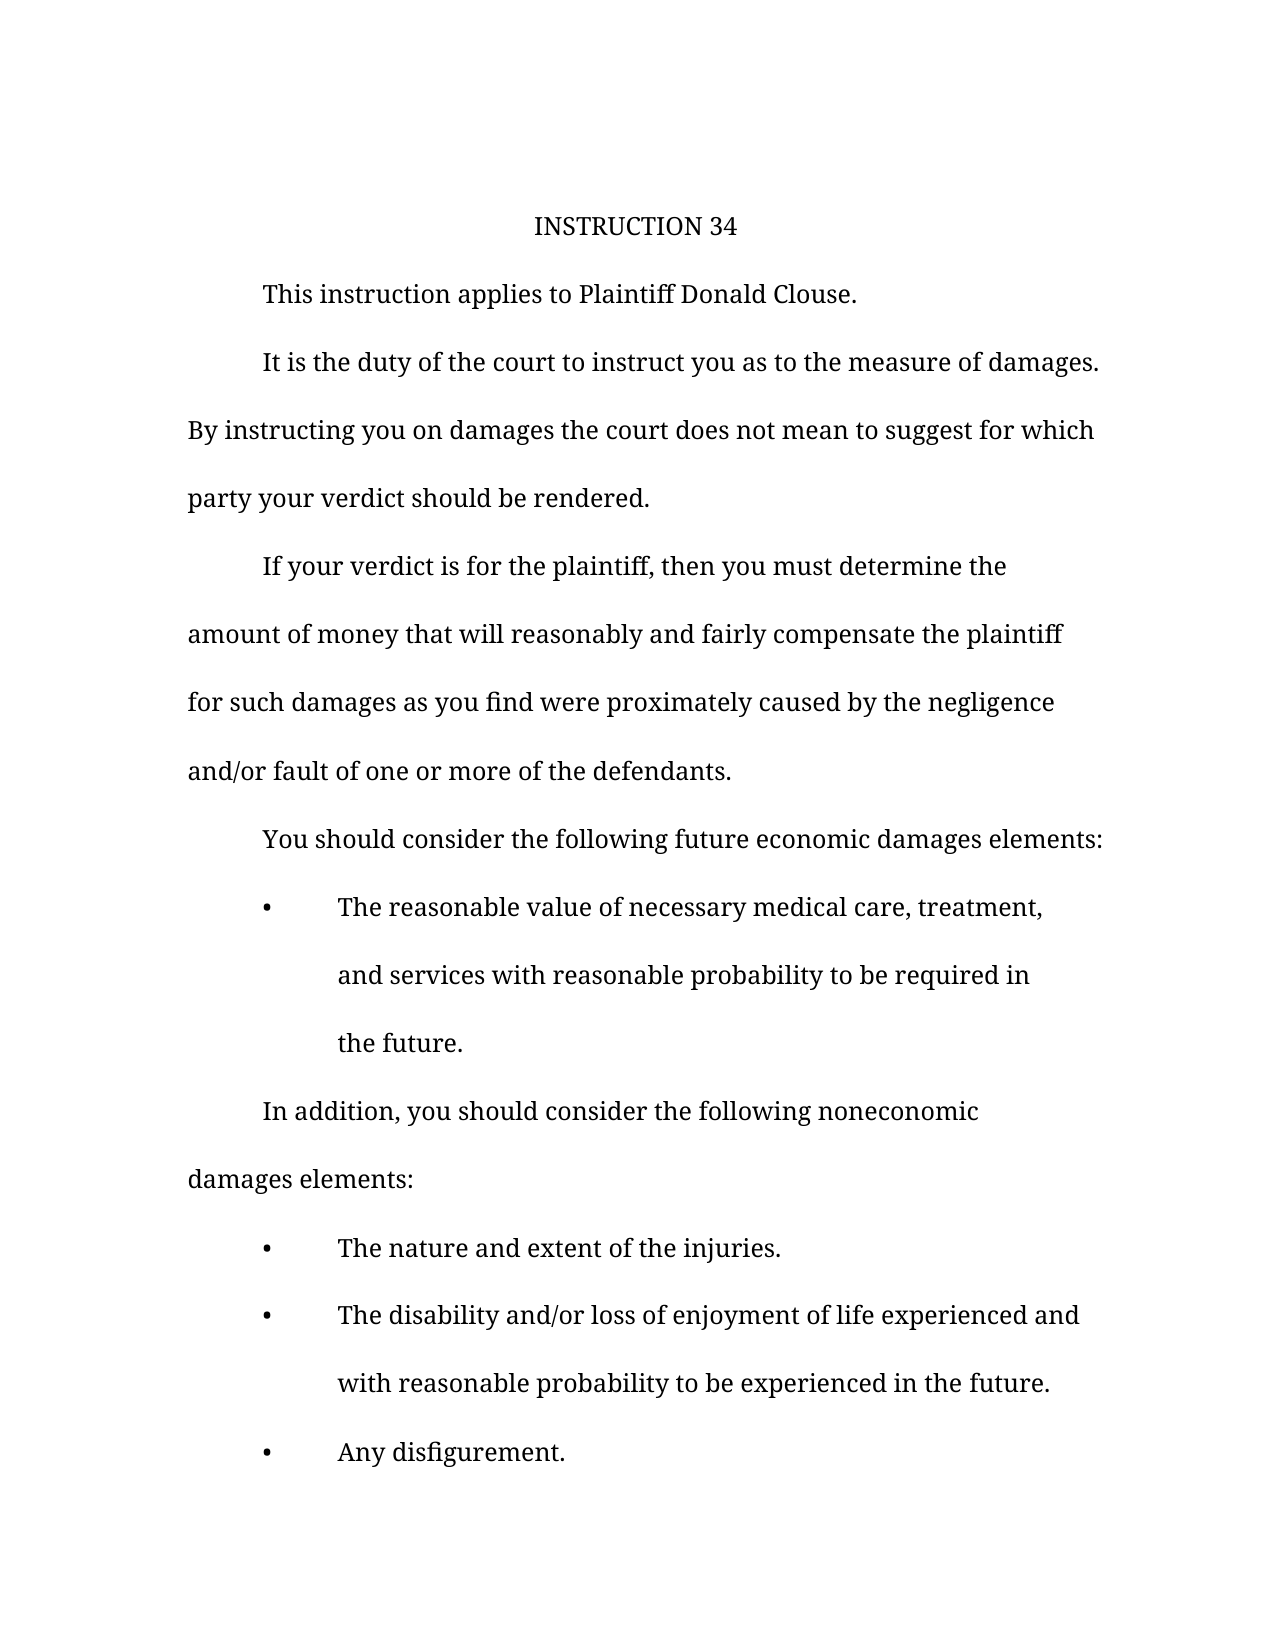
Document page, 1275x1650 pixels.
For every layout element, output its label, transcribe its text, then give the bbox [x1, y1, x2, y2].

list The nature and extent of the injuries. [262, 1230, 1104, 1264]
list Any disfigurement. [262, 1434, 1104, 1468]
text It is the duty of the court to instruct you as to the measure of damages. By instructing you on damages the court does not mean to suggest for which party your verdict should be rendered. [187, 344, 1104, 515]
text In addition, you should consider the following noneconomic damages elements: [187, 1094, 1039, 1196]
text This instruction applies to Plaintiff Donald Clouse. [262, 276, 1104, 310]
text If your verdict is for the plaintiff, then you must determine the amount of money that will reasonably and fairly compensate the plaintiff for such damages as you find were proximately caused by the negligence and/or fault of one or more of the defendants. [187, 549, 1080, 787]
text You should consider the following future economic damages elements: [262, 821, 1104, 855]
list The disability and/or loss of enjoyment of life experienced and with reasonable probability to be experienced in the future. [262, 1298, 1084, 1400]
text INSTRUCTION 34 [534, 208, 1104, 242]
list The reasonable value of necessary medical care, treatment, and services with reasonable probability to be required in the future. [262, 889, 1048, 1060]
